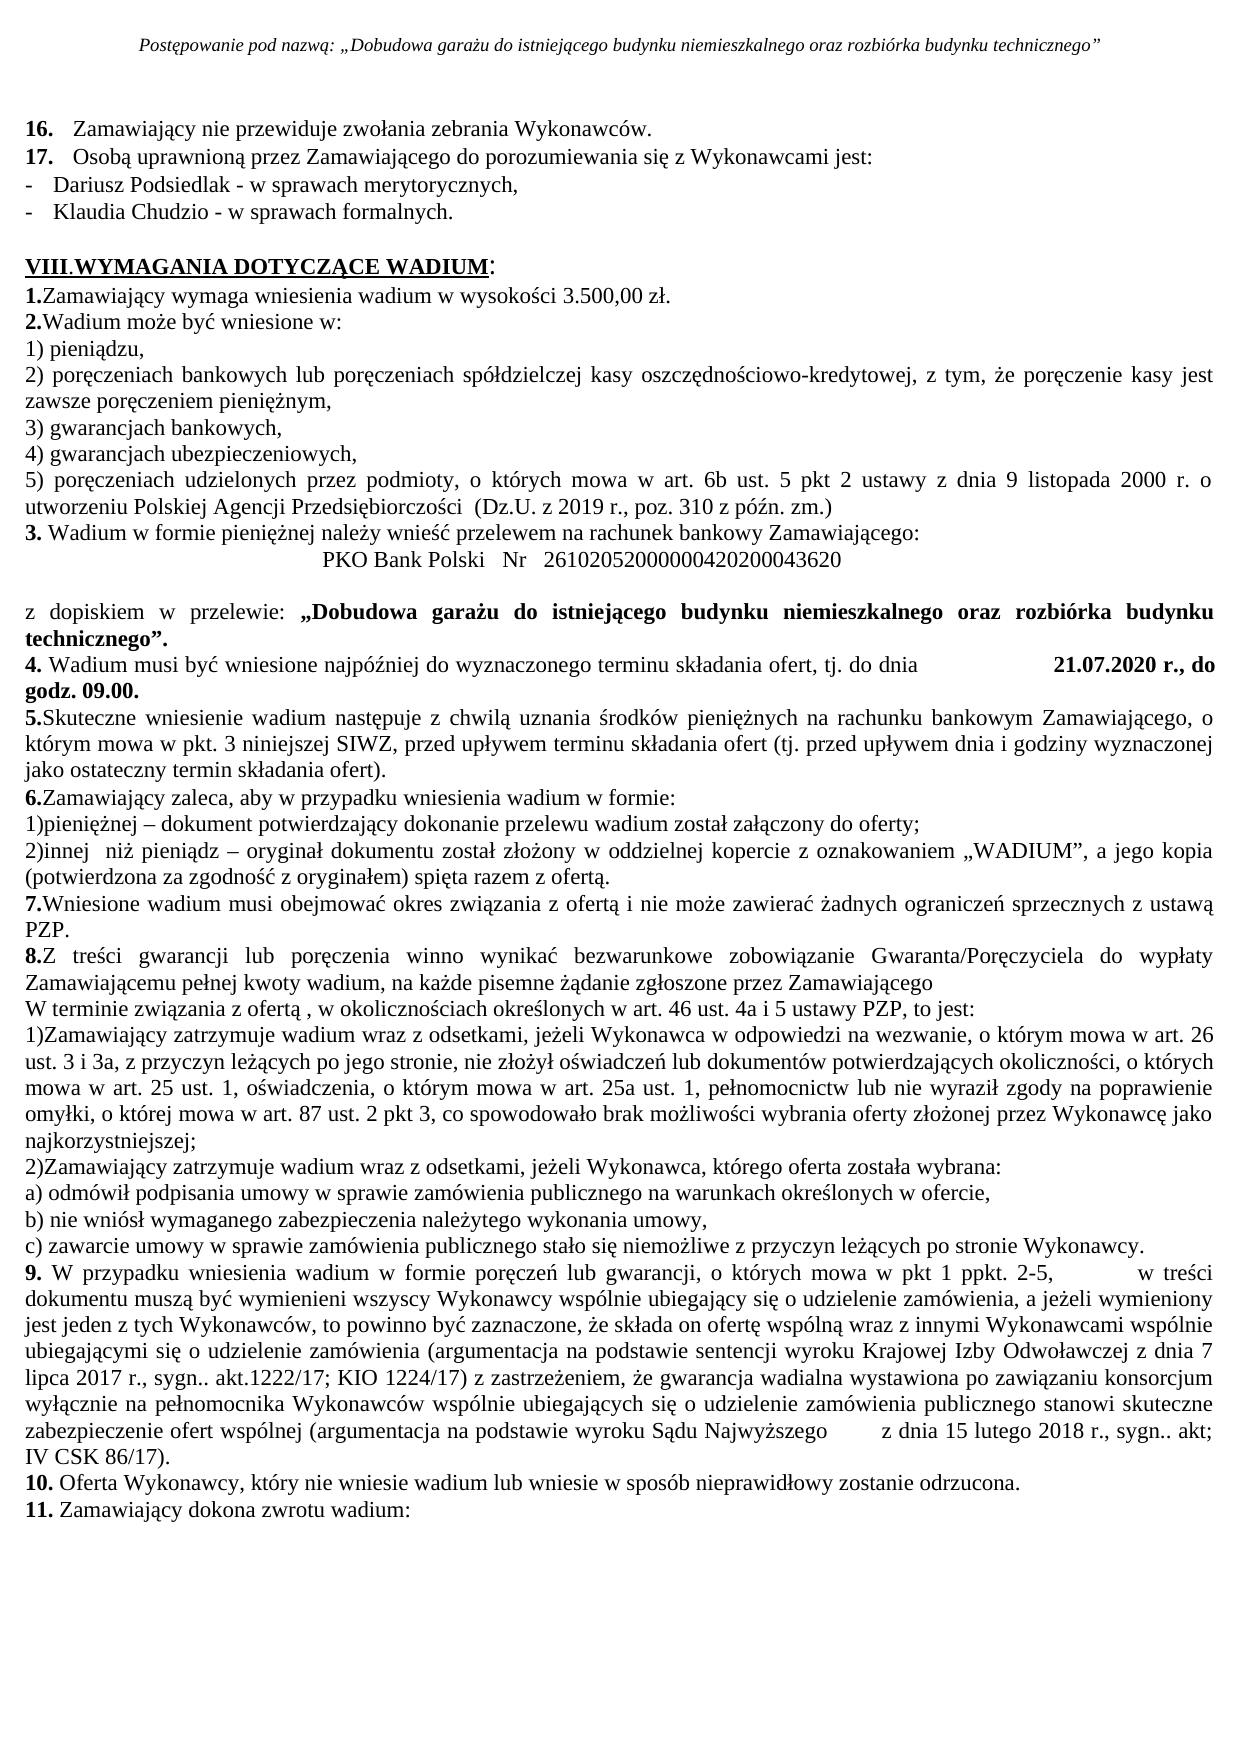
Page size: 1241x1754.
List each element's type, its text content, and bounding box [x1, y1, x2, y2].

text 1)pieniężnej – dokument potwierdzający dokonanie przelewu wadium został załączony do oferty; [25, 811, 1215, 837]
list Dariusz Podsiedlak - w sprawach merytorycznych, [25, 170, 1215, 198]
text 2)innej niż pieniądz – oryginał dokumentu został złożony w oddzielnej kopercie z oznakowaniem „WADIUM”, a jego kopia (potwierdzona za zgodność z oryginałem) spięta razem z ofertą. [25, 837, 1215, 889]
text 9. W przypadku wniesienia wadium w formie poręczeń lub gwarancji, o których mowa w pkt 1 ppkt. 2-5, w treści dokumentu muszą być wymienieni wszyscy Wykonawcy wspólnie ubiegający się o udzielenie zamówienia, a jeżeli wymieniony jest jeden z tych Wykonawców, to powinno być zaznaczone, że składa on ofertę wspólną wraz z innymi Wykonawcami wspólnie ubiegającymi się o udzielenie zamówienia (argumentacja na podstawie sentencji wyroku Krajowej Izby Odwoławczej z dnia 7 lipca 2017 r., sygn.. akt.1222/17; KIO 1224/17) z zastrzeżeniem, że gwarancja wadialna wystawiona po zawiązaniu konsorcjum wyłącznie na pełnomocnika Wykonawców wspólnie ubiegających się o udzielenie zamówienia publicznego stanowi skuteczne zabezpieczenie ofert wspólnej (argumentacja na podstawie wyroku Sądu Najwyższego z dnia 15 lutego 2018 r., sygn.. akt; IV CSK 86/17). [25, 1258, 1215, 1469]
list Klaudia Chudzio - w sprawach formalnych. [25, 198, 1215, 225]
text 3. Wadium w formie pieniężnej należy wnieść przelewem na rachunek bankowy Zamawiającego: [25, 519, 1215, 546]
list Zamawiający nie przewiduje zwołania zebrania Wykonawców. [25, 114, 1215, 142]
text 1)Zamawiający zatrzymuje wadium wraz z odsetkami, jeżeli Wykonawca w odpowiedzi na wezwanie, o którym mowa w art. 26 ust. 3 i 3a, z przyczyn leżących po jego stronie, nie złożył oświadczeń lub dokumentów potwierdzających okoliczności, o których mowa w art. 25 ust. 1, oświadczenia, o którym mowa w art. 25a ust. 1, pełnomocnictw lub nie wyraził zgody na poprawienie omyłki, o której mowa w art. 87 ust. 2 pkt 3, co spowodowało brak możliwości wybrania oferty złożonej przez Wykonawcę jako najkorzystniejszej; [25, 1021, 1215, 1153]
text W terminie związania z ofertą , w okolicznościach określonych w art. 46 ust. 4a i 5 ustawy PZP, to jest: [25, 995, 1215, 1021]
text 2)Zamawiający zatrzymuje wadium wraz z odsetkami, jeżeli Wykonawca, którego oferta została wybrana: [25, 1153, 1215, 1179]
text 10. Oferta Wykonawcy, który nie wniesie wadium lub wniesie w sposób nieprawidłowy zostanie odrzucona. [25, 1469, 1215, 1496]
list Osobą uprawnioną przez Zamawiającego do porozumiewania się z Wykonawcami jest: [25, 142, 1215, 170]
text 2.Wadium może być wniesione w: [25, 308, 1215, 335]
text 2) poręczeniach bankowych lub poręczeniach spółdzielczej kasy oszczędnościowo-kredytowej, z tym, że poręczenie kasy jest zawsze poręczeniem pieniężnym, [25, 361, 1215, 414]
text 7.Wniesione wadium musi obejmować okres związania z ofertą i nie może zawierać żadnych ograniczeń sprzecznych z ustawą PZP. [25, 889, 1215, 942]
text VIII.WYMAGANIA DOTYCZĄCE WADIUM: [25, 248, 1215, 282]
text PKO Bank Polski Nr 26102052000000420200043620 [25, 546, 1215, 572]
text 5.Skuteczne wniesienie wadium następuje z chwilą uznania środków pieniężnych na rachunku bankowym Zamawiającego, o którym mowa w pkt. 3 niniejszej SIWZ, przed upływem terminu składania ofert (tj. przed upływem dnia i godziny wyznaczonej jako ostateczny termin składania ofert). [25, 704, 1215, 783]
text 11. Zamawiający dokona zwrotu wadium: [25, 1496, 1215, 1522]
text 8.Z treści gwarancji lub poręczenia winno wynikać bezwarunkowe zobowiązanie Gwaranta/Poręczyciela do wypłaty Zamawiającemu pełnej kwoty wadium, na każde pisemne żądanie zgłoszone przez Zamawiającego [25, 942, 1215, 995]
text b) nie wniósł wymaganego zabezpieczenia należytego wykonania umowy, [25, 1206, 1215, 1232]
text a) odmówił podpisania umowy w sprawie zamówienia publicznego na warunkach określonych w ofercie, [25, 1179, 1215, 1206]
text c) zawarcie umowy w sprawie zamówienia publicznego stało się niemożliwe z przyczyn leżących po stronie Wykonawcy. [25, 1232, 1215, 1258]
text 3) gwarancjach bankowych, [25, 414, 1215, 440]
text 4) gwarancjach ubezpieczeniowych, [25, 440, 1215, 467]
text 1.Zamawiający wymaga wniesienia wadium w wysokości 3.500,00 zł. [25, 282, 1215, 308]
text 4. Wadium musi być wniesione najpóźniej do wyznaczonego terminu składania ofert, tj. do dnia 21.07.2020 r., do godz. 09.00. [25, 651, 1215, 704]
text 1) pieniądzu, [25, 335, 1215, 361]
text 6.Zamawiający zaleca, aby w przypadku wniesienia wadium w formie: [25, 783, 1215, 811]
text z dopiskiem w przelewie: „Dobudowa garażu do istniejącego budynku niemieszkalnego oraz rozbiórka budynku technicznego”. [25, 598, 1215, 651]
text 5) poręczeniach udzielonych przez podmioty, o których mowa w art. 6b ust. 5 pkt 2 ustawy z dnia 9 listopada 2000 r. o utworzeniu Polskiej Agencji Przedsiębiorczości (Dz.U. z 2019 r., poz. 310 z późn. zm.) [25, 467, 1215, 519]
